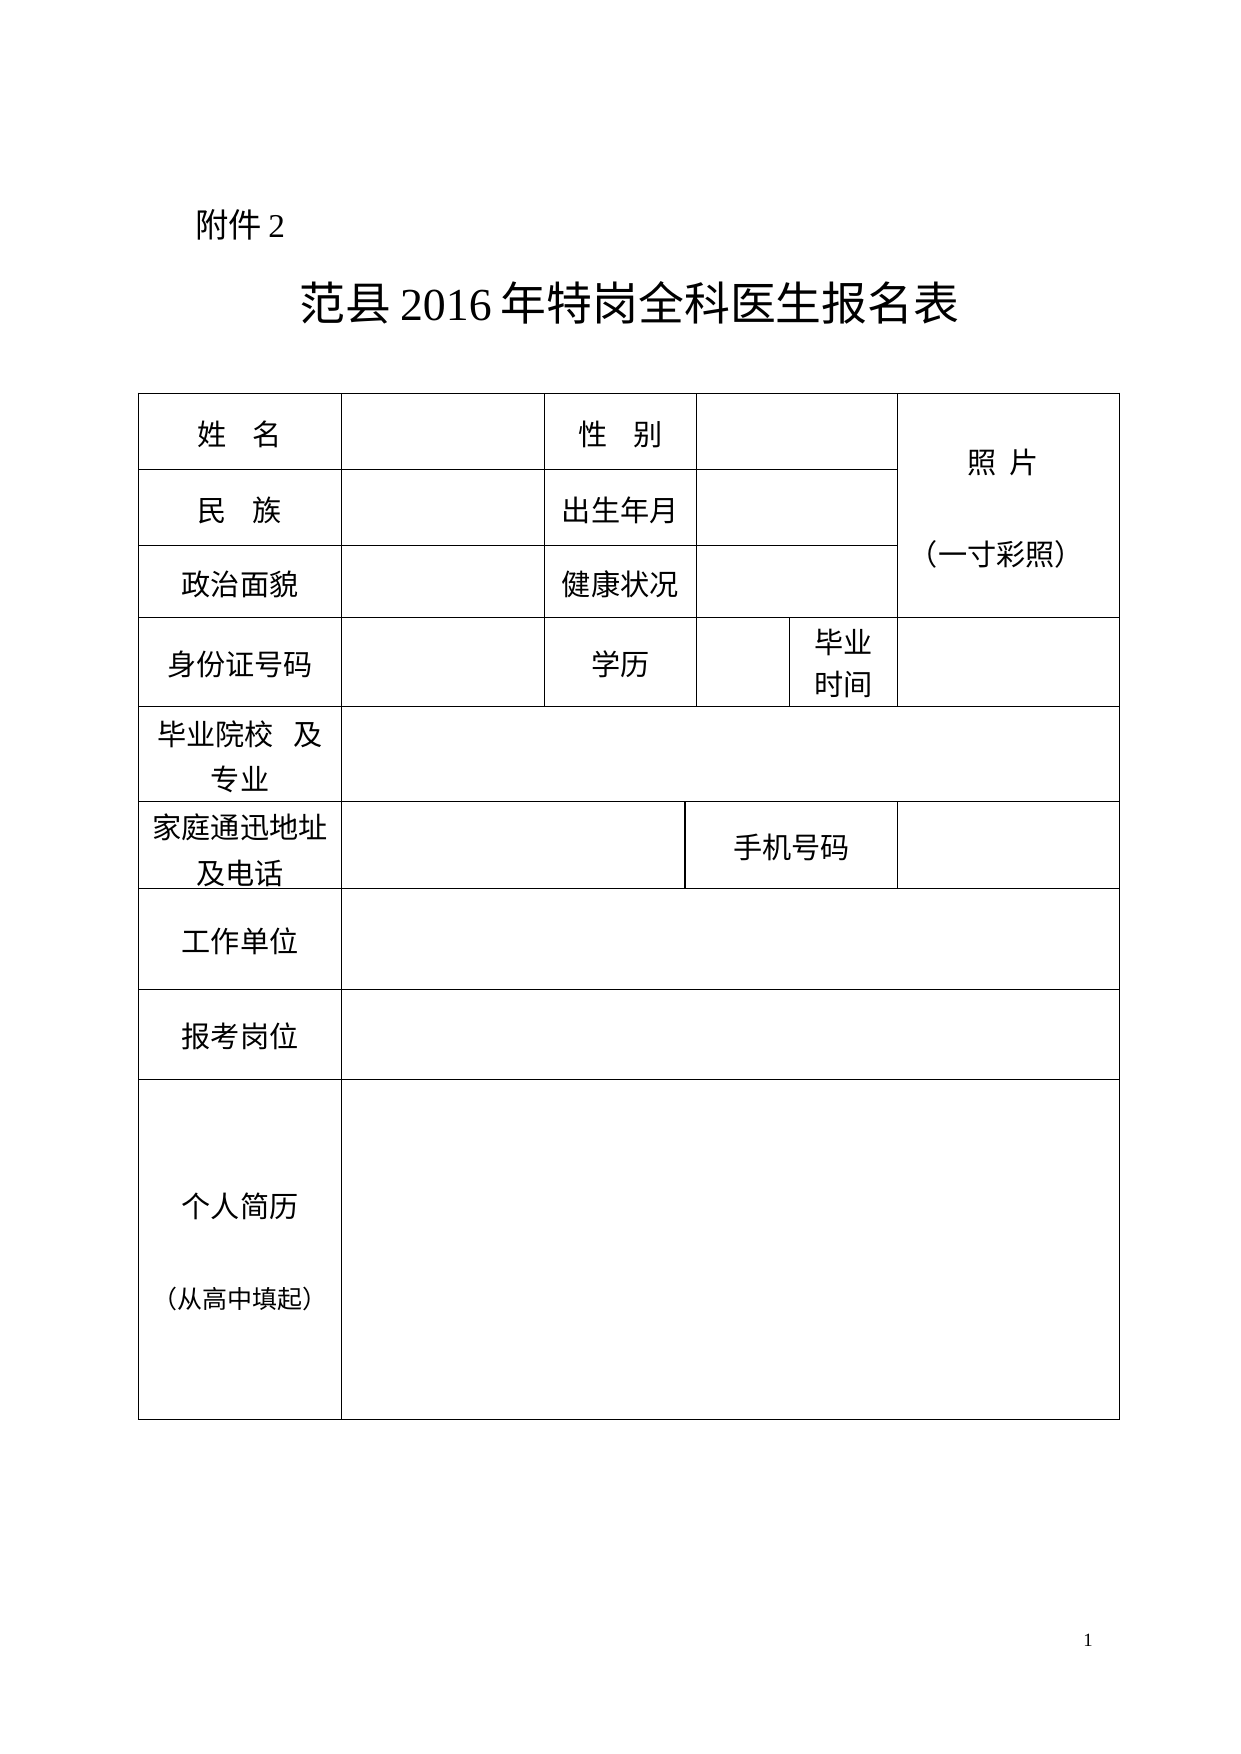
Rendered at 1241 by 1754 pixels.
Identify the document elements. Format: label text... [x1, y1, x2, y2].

table_cell 健康状况 [545, 546, 696, 617]
table_cell [342, 618, 544, 706]
table_cell [342, 802, 684, 888]
table_header 性 别 [545, 394, 696, 469]
table_cell 工作单位 [139, 889, 341, 988]
table_cell 家庭通迅地址及电话 [139, 802, 341, 888]
table_cell [342, 546, 544, 617]
table_cell 民 族 [139, 470, 341, 545]
table_cell 手机号码 [686, 802, 897, 888]
table_cell [342, 470, 544, 545]
table_cell 身份证号码 [139, 618, 341, 706]
table_cell 毕业时间 [790, 618, 897, 706]
table_cell 毕业院校 及专业 [139, 707, 341, 801]
title 范县2016年特岗全科医生报名表 [165, 280, 1092, 330]
table_cell 个人简历 （从高中填起） [139, 1080, 341, 1418]
table_cell [697, 546, 897, 617]
text 附件2 [128, 190, 1092, 255]
table_cell [342, 889, 1119, 988]
table_cell [697, 470, 897, 545]
table_header 姓 名 [139, 394, 341, 469]
table_cell [898, 802, 1119, 888]
table_header 照 片 （一寸彩照） [898, 394, 1119, 617]
table_header [697, 394, 897, 469]
table_cell [898, 618, 1119, 706]
table_cell [342, 707, 1119, 801]
table_cell [342, 1080, 1119, 1418]
table_cell 出生年月 [545, 470, 696, 545]
table_cell [697, 618, 789, 706]
table_cell 学历 [545, 618, 696, 706]
table_header [342, 394, 544, 469]
table_cell [342, 990, 1119, 1079]
table_cell 报考岗位 [139, 990, 341, 1079]
table_cell 政治面貌 [139, 546, 341, 617]
